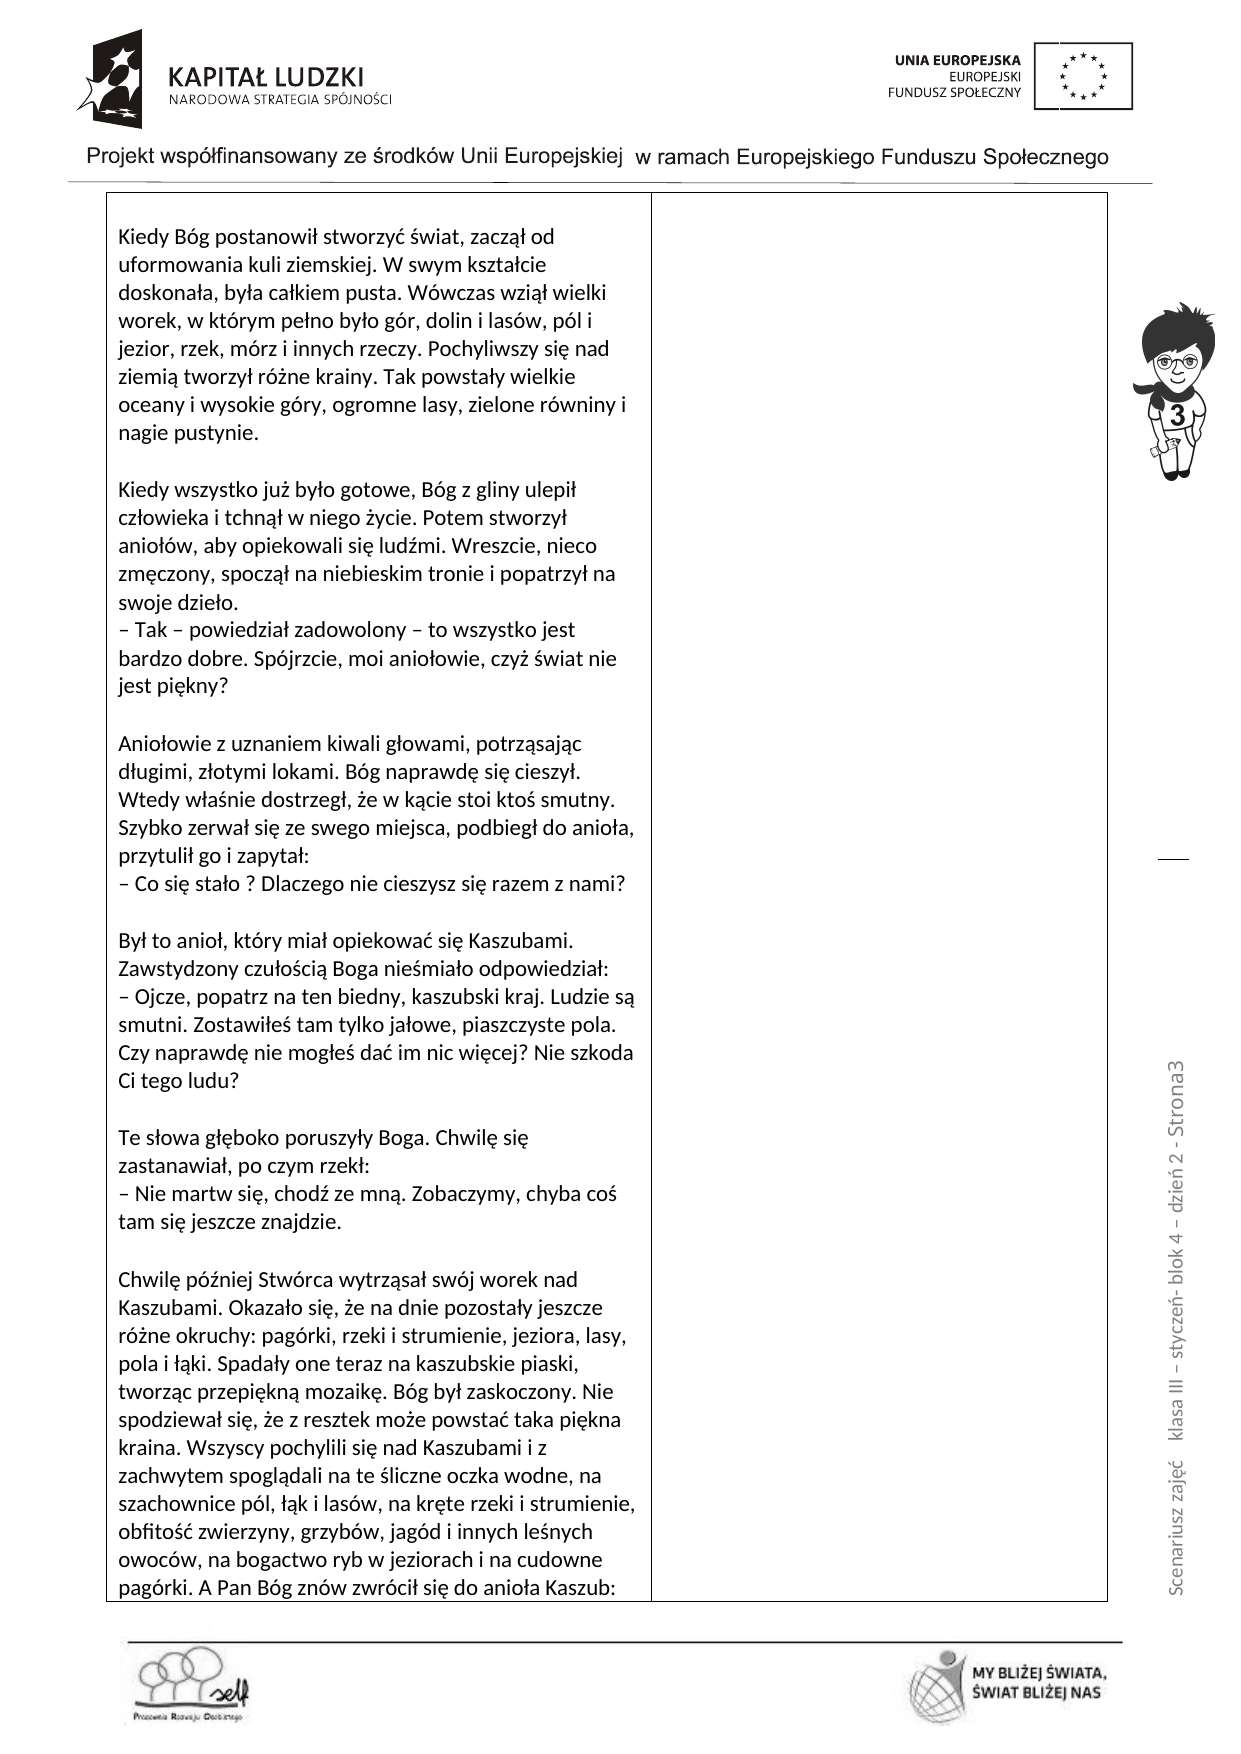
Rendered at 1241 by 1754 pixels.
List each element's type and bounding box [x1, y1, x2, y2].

table_cell [107, 193, 651, 1601]
picture [119, 1626, 1123, 1726]
picture [1133, 302, 1215, 481]
table_cell [652, 193, 1107, 1601]
